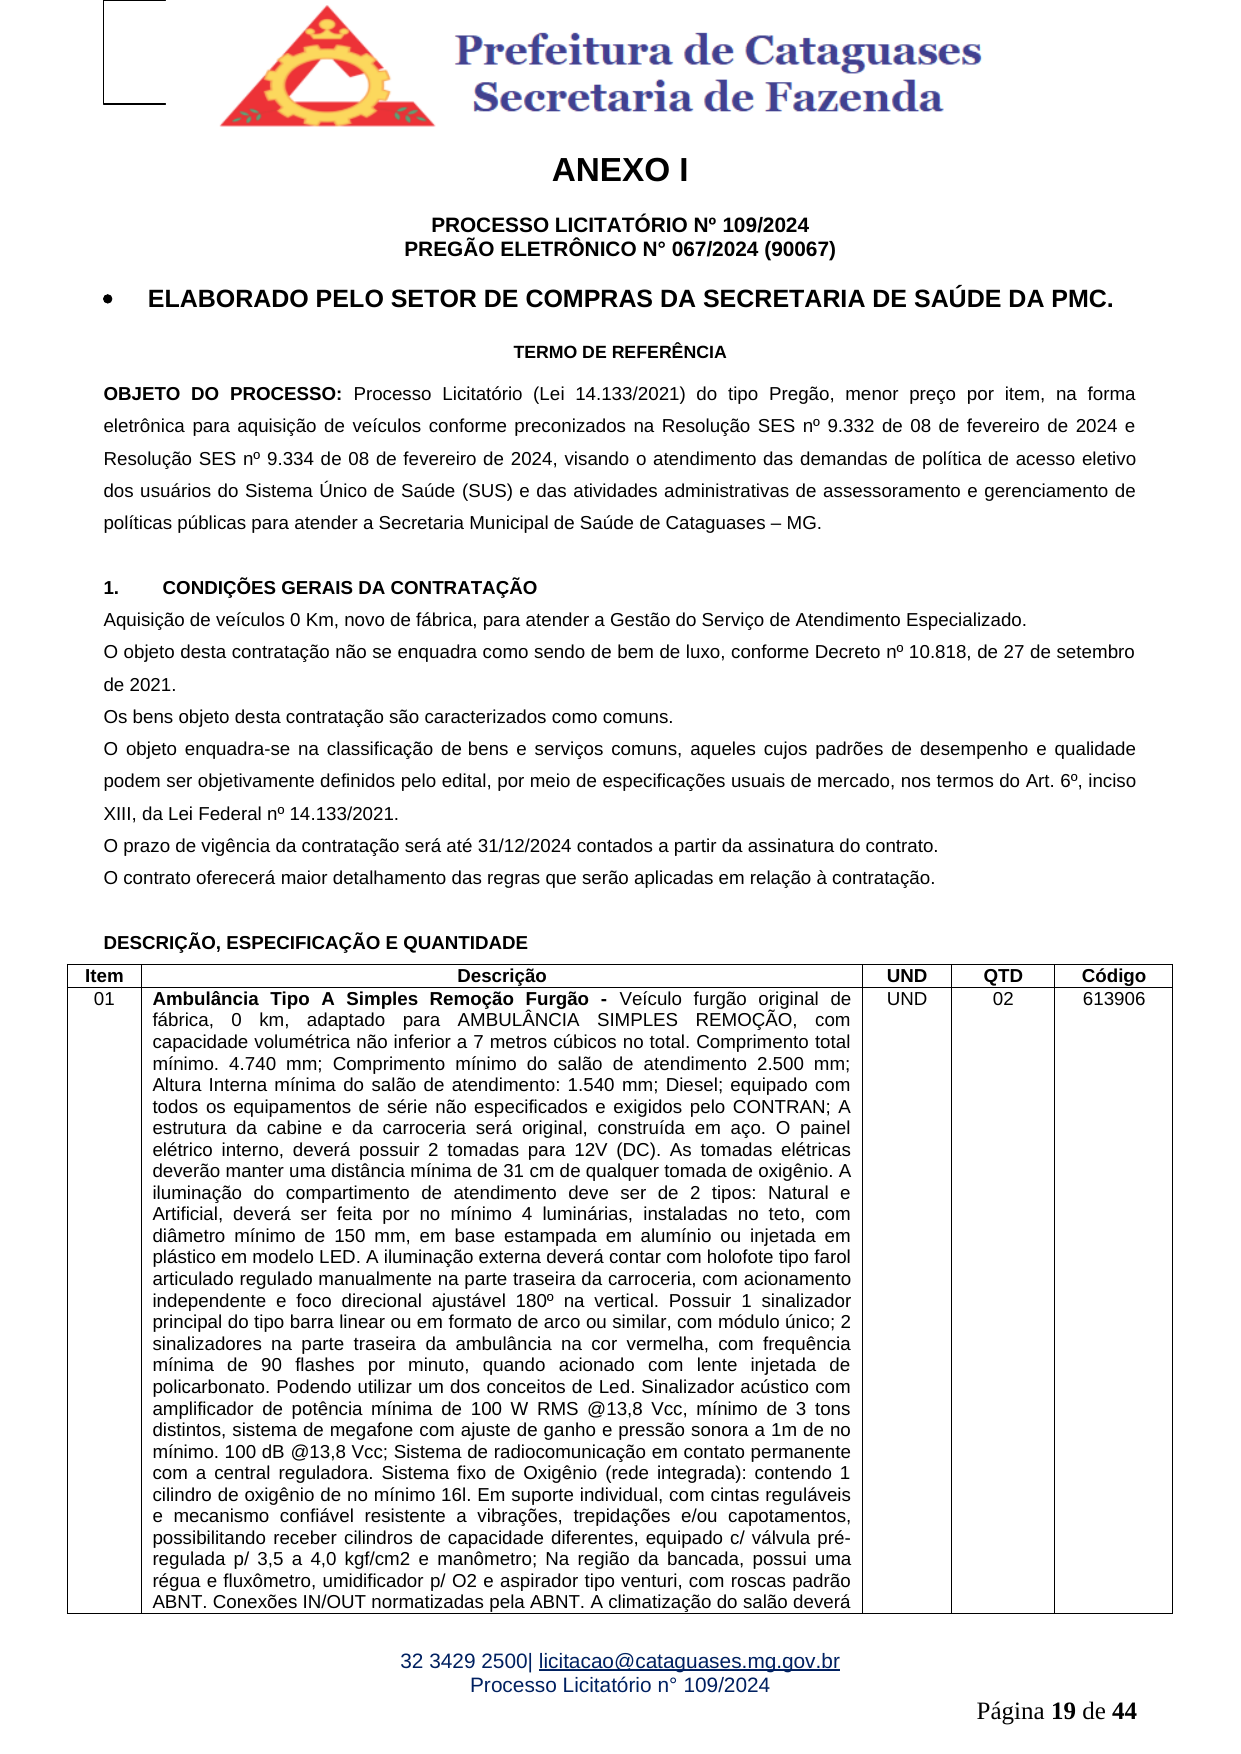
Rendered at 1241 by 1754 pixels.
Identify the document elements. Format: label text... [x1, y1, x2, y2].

text PREGÃO ELETRÔNICO N° 067/2024 (90067) [103, 236, 1137, 260]
text OBJETO DO PROCESSO: Processo Licitatório (Lei 14.133/2021) do tipo Pregão, menor preço por item, na forma eletrônica para aquisição de veículos conforme preconizados na Resolução SES nº 9.332 de 08 de fevereiro de 2024 e Resolução SES nº 9.334 de 08 de fevereiro de 2024, visando o atendimento das demandas de política de acesso eletivo dos usuários do Sistema Único de Saúde (SUS) e das atividades administrativas de assessoramento e gerenciamento de políticas públicas para atender a Secretaria Municipal de Saúde de Cataguases – MG. [103, 383, 1137, 533]
table_cell 613906 [1055, 988, 1172, 1613]
list O contrato oferecerá maior detalhamento das regras que serão aplicadas em relação à contratação. [103, 867, 1137, 889]
list Aquisição de veículos 0 Km, novo de fábrica, para atender a Gestão do Serviço de Atendimento Especializado. [103, 609, 1137, 630]
table_header Item [68, 965, 141, 987]
list O prazo de vigência da contratação será até 31/12/2024 contados a partir da assinatura do contrato. [103, 835, 1137, 856]
list Os bens objeto desta contratação são caracterizados como comuns. [103, 706, 1137, 727]
text TERMO DE REFERÊNCIA [103, 342, 1137, 362]
table_cell 01 [68, 988, 141, 1613]
list ELABORADO PELO SETOR DE COMPRAS DA SECRETARIA DE SAÚDE DA PMC. [103, 284, 1137, 313]
table_header QTD [952, 965, 1054, 987]
table_cell 02 [952, 988, 1054, 1613]
list CONDIÇÕES GERAIS DA CONTRATAÇÃO [103, 576, 1137, 598]
table_header Descrição [142, 965, 862, 987]
text O objeto enquadra-se na classificação de bens e serviços comuns, aqueles cujos padrões de desempenho e qualidade podem ser objetivamente definidos pelo edital, por meio de especificações usuais de mercado, nos termos do Art. 6º, inciso XIII, da Lei Federal nº 14.133/2021. [103, 738, 1137, 824]
list O objeto desta contratação não se enquadra como sendo de bem de luxo, conforme Decreto nº 10.818, de 27 de setembro de 2021. [103, 641, 1137, 695]
picture [165, 0, 1075, 148]
text DESCRIÇÃO, ESPECIFICAÇÃO E QUANTIDADE [103, 932, 1137, 953]
text ANEXO I [103, 150, 1137, 188]
table_cell UND [863, 988, 951, 1613]
text PROCESSO LICITATÓRIO Nº 109/2024 [103, 212, 1137, 236]
table_header UND [863, 965, 951, 987]
table_header Código [1055, 965, 1172, 987]
